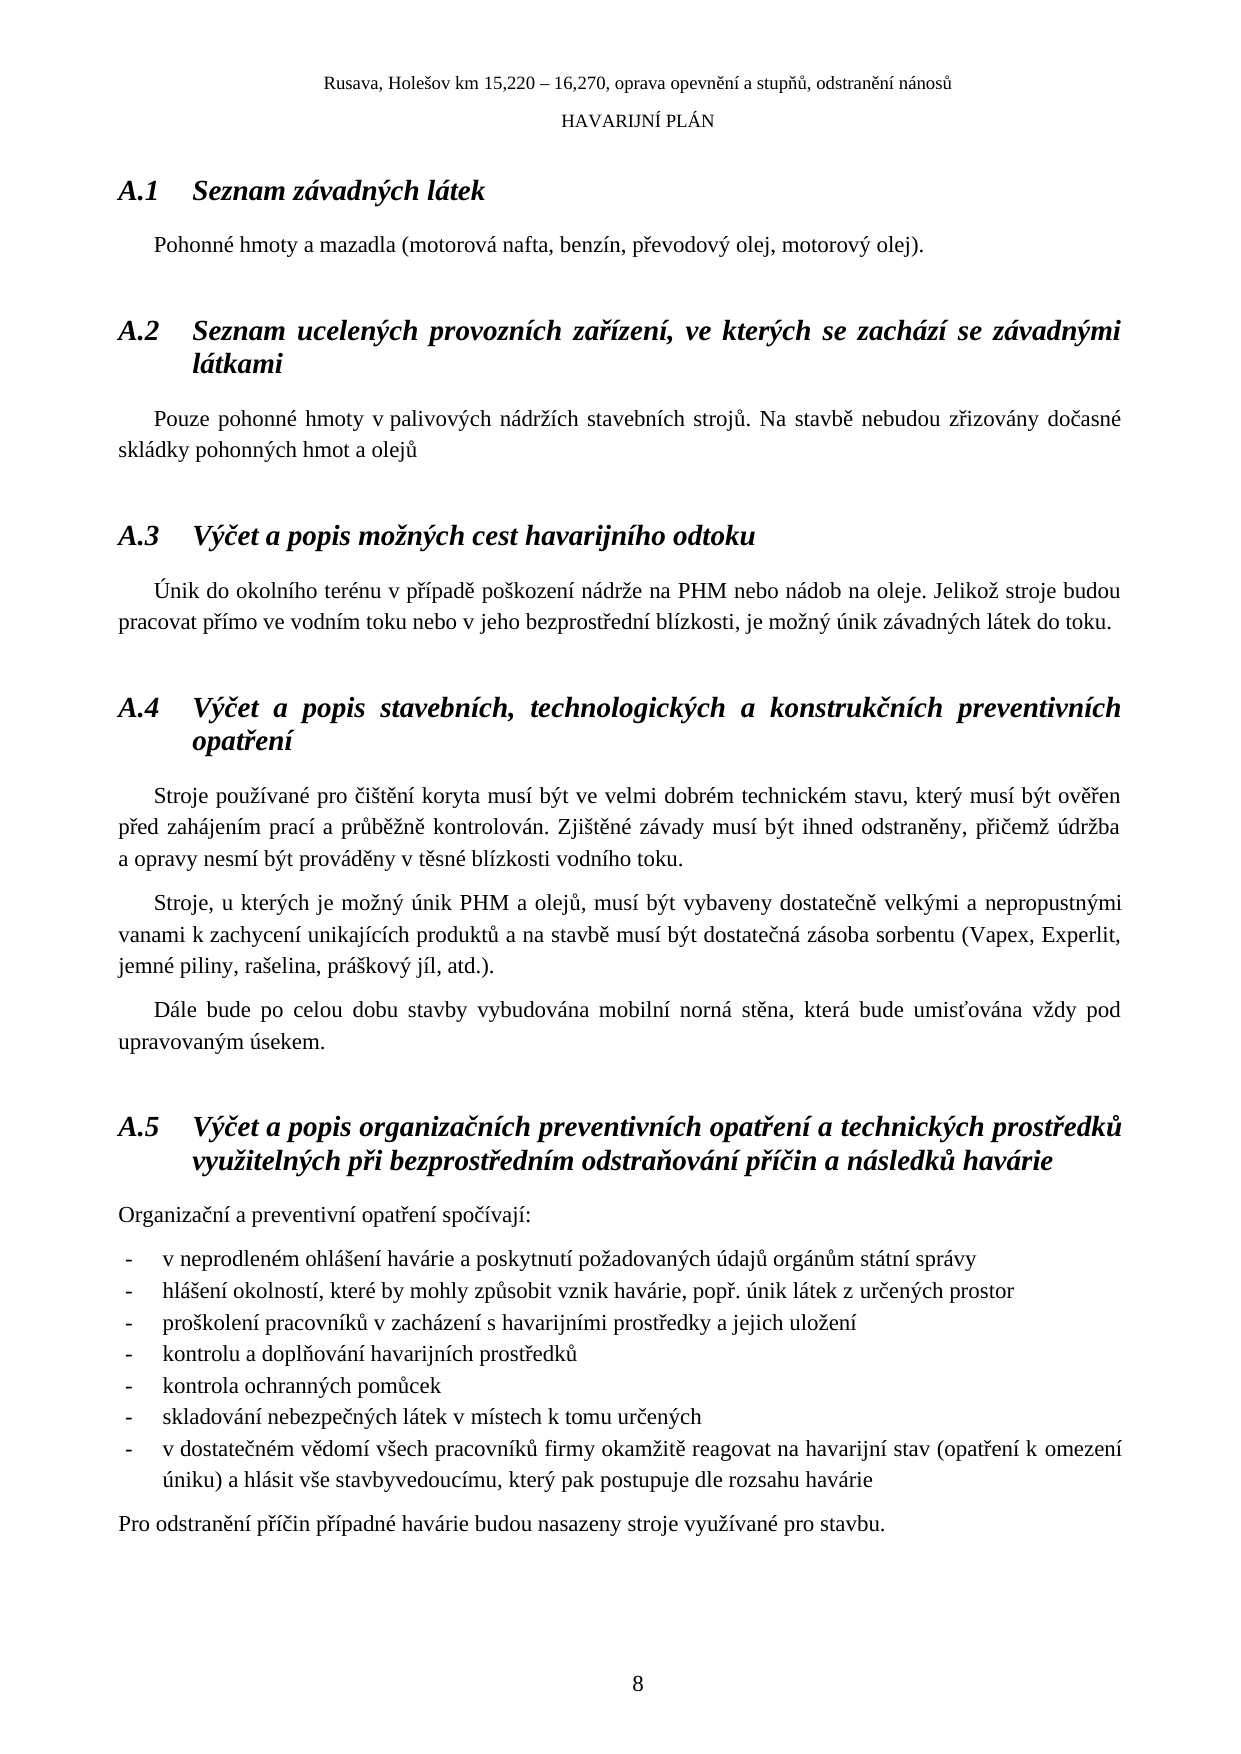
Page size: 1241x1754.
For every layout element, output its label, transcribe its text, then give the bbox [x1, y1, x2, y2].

list hlášení okolností, které by mohly způsobit vznik havárie, popř. únik látek z určených prostor [125, 1277, 1122, 1303]
subtitle Seznam závadných látek [118, 173, 1122, 206]
text Pouze pohonné hmoty v palivových nádržích stavebních strojů. Na stavbě nebudou zřizovány dočasné skládky pohonných hmot a olejů [118, 405, 1122, 463]
text Stroje používané pro čištění koryta musí být ve velmi dobrém technickém stavu, který musí být ověřen před zahájením prací a průběžně kontrolován. Zjištěné závady musí být ihned odstraněny, přičemž údržba a opravy nesmí být prováděny v těsné blízkosti vodního toku. [118, 782, 1122, 871]
list v dostatečném vědomí všech pracovníků firmy okamžitě reagovat na havarijní stav (opatření k omezení úniku) a hlásit vše stavbyvedoucímu, který pak postupuje dle rozsahu havárie [125, 1435, 1122, 1493]
text Organizační a preventivní opatření spočívají: [118, 1201, 1122, 1228]
list kontrola ochranných pomůcek [125, 1372, 1122, 1398]
list v neprodleném ohlášení havárie a poskytnutí požadovaných údajů orgánům státní správy [125, 1246, 1122, 1272]
text Únik do okolního terénu v případě poškození nádrže na PHM nebo nádob na oleje. Jelikož stroje budou pracovat přímo ve vodním toku nebo v jeho bezprostřední blízkosti, je možný únik závadných látek do toku. [118, 577, 1122, 634]
list skladování nebezpečných látek v místech k tomu určených [125, 1403, 1122, 1430]
text Dále bude po celou dobu stavby vybudována mobilní norná stěna, která bude umisťována vždy pod upravovaným úsekem. [118, 996, 1122, 1054]
text Pohonné hmoty a mazadla (motorová nafta, benzín, převodový olej, motorový olej). [118, 231, 1122, 258]
subtitle Výčet a popis organizačních preventivních opatření a technických prostředků využitelných při bezprostředním odstraňování příčin a následků havárie [118, 1109, 1122, 1176]
subtitle Seznam ucelených provozních zařízení, ve kterých se zachází se závadnými látkami [118, 313, 1122, 380]
list proškolení pracovníků v zacházení s havarijními prostředky a jejich uložení [125, 1309, 1122, 1335]
subtitle Výčet a popis stavebních, technologických a konstrukčních preventivních opatření [118, 690, 1122, 757]
list kontrolu a doplňování havarijních prostředků [125, 1340, 1122, 1367]
subtitle Výčet a popis možných cest havarijního odtoku [118, 518, 1122, 552]
text Stroje, u kterých je možný únik PHM a olejů, musí být vybaveny dostatečně velkými a nepropustnými vanami k zachycení unikajících produktů a na stavbě musí být dostatečná zásoba sorbentu (Vapex, Experlit, jemné piliny, rašelina, práškový jíl, atd.). [118, 889, 1122, 978]
text Pro odstranění příčin případné havárie budou nasazeny stroje využívané pro stavbu. [118, 1511, 1122, 1537]
